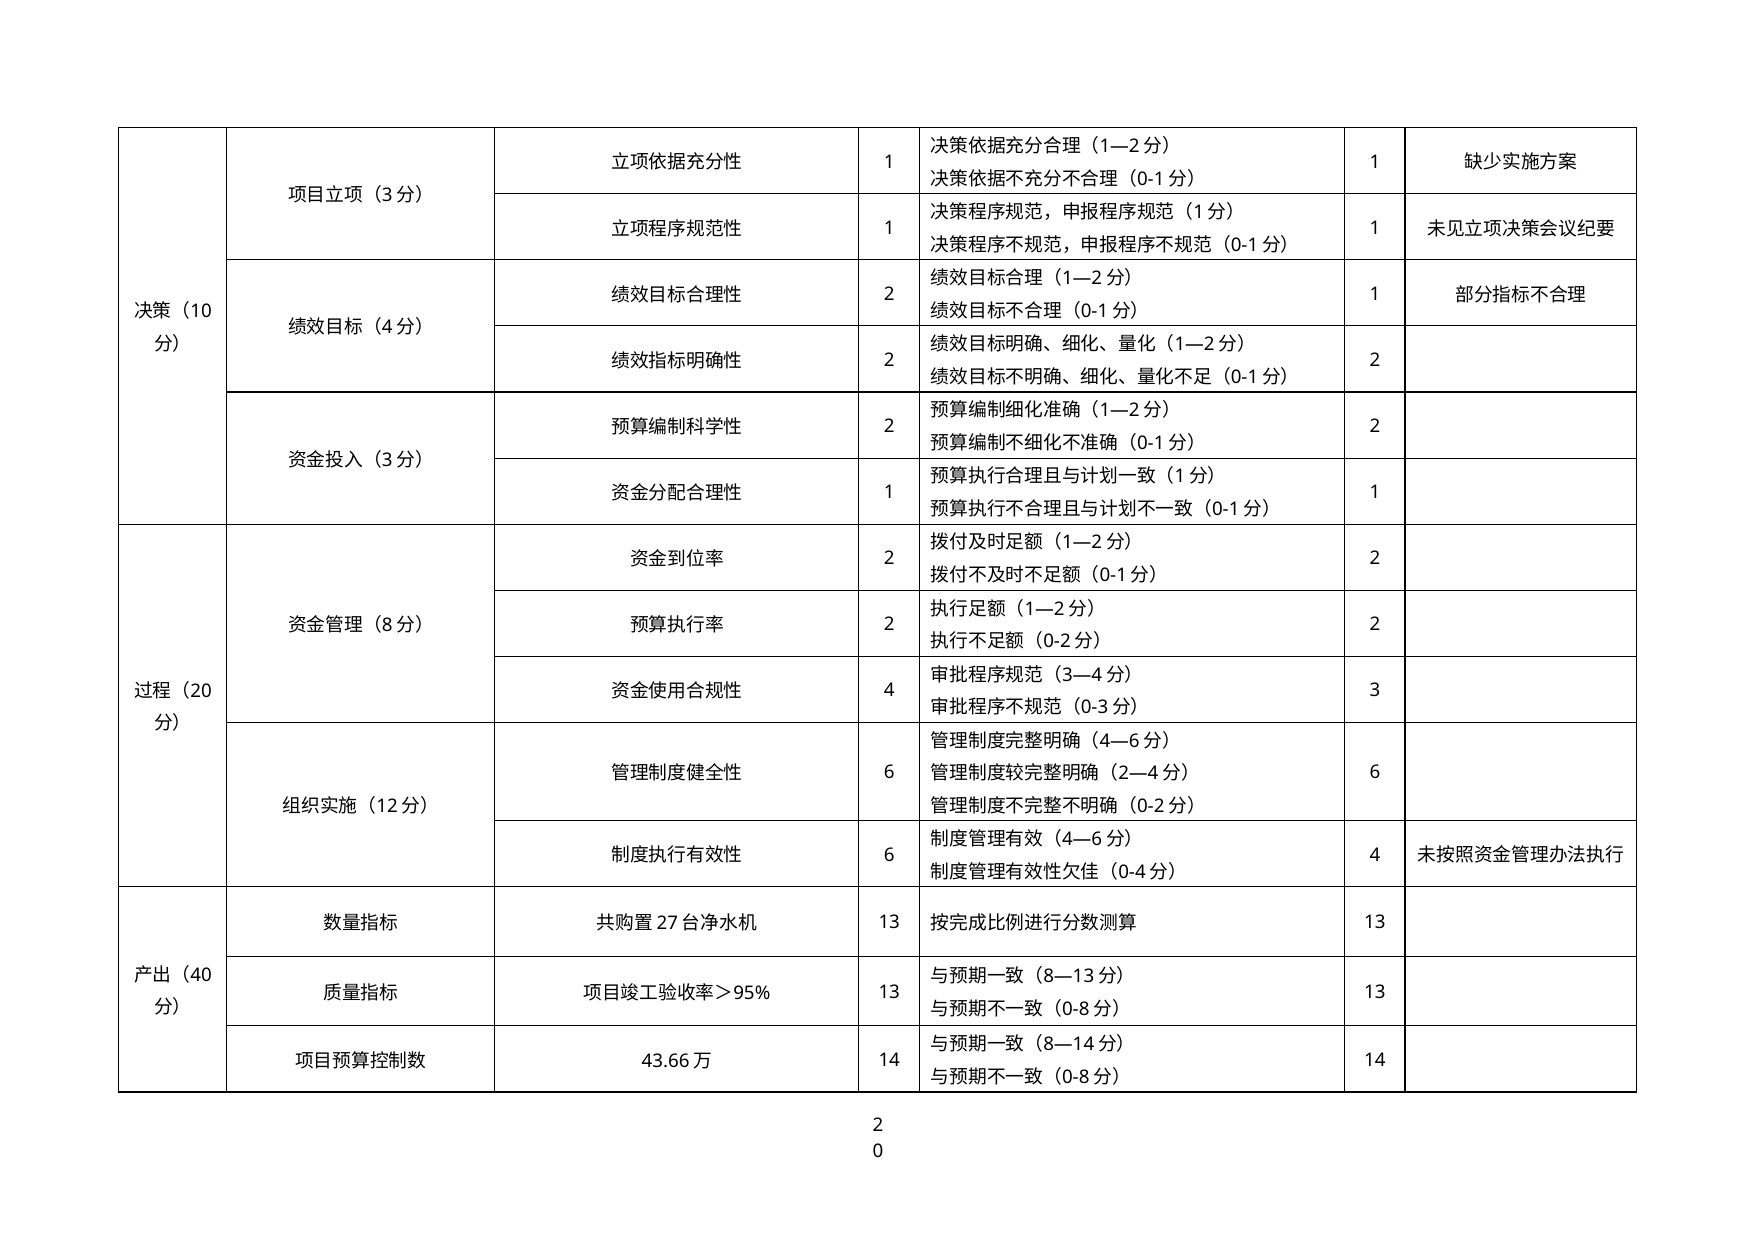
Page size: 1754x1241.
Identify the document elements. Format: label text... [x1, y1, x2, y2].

table_cell 绩效目标合理性 [495, 260, 858, 325]
table_cell 绩效目标合理（1—2分） 绩效目标不合理（0-1分） [920, 260, 1344, 325]
table_cell 资金管理（8分） [227, 525, 494, 722]
table_cell 13 [859, 957, 919, 1025]
table_cell 管理制度完整明确（4—6分） 管理制度较完整明确（2—4分） 管理制度不完整不明确（0-2分） [920, 723, 1344, 820]
table_cell 资金分配合理性 [495, 459, 858, 523]
table_cell 立项依据充分性 [495, 128, 858, 193]
table_cell [1406, 326, 1636, 391]
table_cell 过程（20分） [119, 525, 226, 886]
table_cell 14 [859, 1026, 919, 1091]
table_cell 管理制度健全性 [495, 723, 858, 820]
table_cell 执行足额（1—2分） 执行不足额（0-2分） [920, 591, 1344, 656]
table_cell [1406, 525, 1636, 589]
table_cell 项目立项（3分） [227, 128, 494, 259]
table_cell [1406, 887, 1636, 956]
table_cell 审批程序规范（3—4分） 审批程序不规范（0-3分） [920, 657, 1344, 722]
table_cell 1 [1345, 260, 1404, 325]
table_cell 13 [1345, 887, 1404, 956]
table_cell 6 [1345, 723, 1404, 820]
table_cell 2 [859, 591, 919, 656]
table_cell 1 [859, 128, 919, 193]
table_cell 部分指标不合理 [1406, 260, 1636, 325]
table_cell 13 [859, 887, 919, 956]
table_cell 绩效目标明确、细化、量化（1—2分） 绩效目标不明确、细化、量化不足（0-1分） [920, 326, 1344, 391]
table_cell 2 [1345, 591, 1404, 656]
table_cell 产出（40分） [119, 887, 226, 1091]
table_cell 1 [1345, 459, 1404, 523]
table_cell 组织实施（12分） [227, 723, 494, 886]
table_cell 项目预算控制数 [227, 1026, 494, 1091]
table_cell 3 [1345, 657, 1404, 722]
table_cell 43.66万 [495, 1026, 858, 1091]
table_cell [1406, 591, 1636, 656]
table_cell 4 [859, 657, 919, 722]
table_cell 预算编制科学性 [495, 393, 858, 457]
table_cell 2 [859, 525, 919, 589]
table_cell 1 [1345, 194, 1404, 259]
table_cell 数量指标 [227, 887, 494, 956]
table_cell 1 [1345, 128, 1404, 193]
table_cell 绩效目标（4分） [227, 260, 494, 391]
table_cell 缺少实施方案 [1406, 128, 1636, 193]
table_cell 2 [1345, 393, 1404, 457]
table_cell 决策程序规范，申报程序规范（1分） 决策程序不规范，申报程序不规范（0-1分） [920, 194, 1344, 259]
table_cell 4 [1345, 821, 1404, 886]
table_cell 14 [1345, 1026, 1404, 1091]
table_cell 按完成比例进行分数测算 [920, 887, 1344, 956]
table_cell 资金到位率 [495, 525, 858, 589]
table_cell [1406, 1026, 1636, 1091]
table_cell [1406, 723, 1636, 820]
table_cell 共购置27台净水机 [495, 887, 858, 956]
table_cell 预算编制细化准确（1—2分） 预算编制不细化不准确（0-1分） [920, 393, 1344, 457]
table_cell 2 [1345, 525, 1404, 589]
table_cell 制度执行有效性 [495, 821, 858, 886]
table_cell 1 [859, 194, 919, 259]
table_cell 6 [859, 723, 919, 820]
table_cell 拨付及时足额（1—2分） 拨付不及时不足额（0-1分） [920, 525, 1344, 589]
table_cell 预算执行率 [495, 591, 858, 656]
table_cell 2 [859, 326, 919, 391]
table_cell 项目竣工验收率＞95% [495, 957, 858, 1025]
table_cell 未见立项决策会议纪要 [1406, 194, 1636, 259]
table_cell 2 [859, 260, 919, 325]
table_cell 决策（10分） [119, 128, 226, 523]
table_cell [1406, 657, 1636, 722]
table_cell [1406, 459, 1636, 523]
table_cell 13 [1345, 957, 1404, 1025]
table_cell [1406, 957, 1636, 1025]
table_cell [1406, 393, 1636, 457]
table_cell 未按照资金管理办法执行 [1406, 821, 1636, 886]
table_cell 预算执行合理且与计划一致（1分） 预算执行不合理且与计划不一致（0-1分） [920, 459, 1344, 523]
table_cell 资金投入（3分） [227, 393, 494, 523]
table_cell 6 [859, 821, 919, 886]
table_cell 2 [1345, 326, 1404, 391]
table_cell 立项程序规范性 [495, 194, 858, 259]
table_cell 与预期一致（8—13分） 与预期不一致（0-8分） [920, 957, 1344, 1025]
table_cell 绩效指标明确性 [495, 326, 858, 391]
table_cell 2 [859, 393, 919, 457]
table_cell 资金使用合规性 [495, 657, 858, 722]
table_cell 质量指标 [227, 957, 494, 1025]
table_cell 与预期一致（8—14分） 与预期不一致（0-8分） [920, 1026, 1344, 1091]
table_cell 1 [859, 459, 919, 523]
table_cell 制度管理有效（4—6分） 制度管理有效性欠佳（0-4分） [920, 821, 1344, 886]
table_cell 决策依据充分合理（1—2分） 决策依据不充分不合理（0-1分） [920, 128, 1344, 193]
